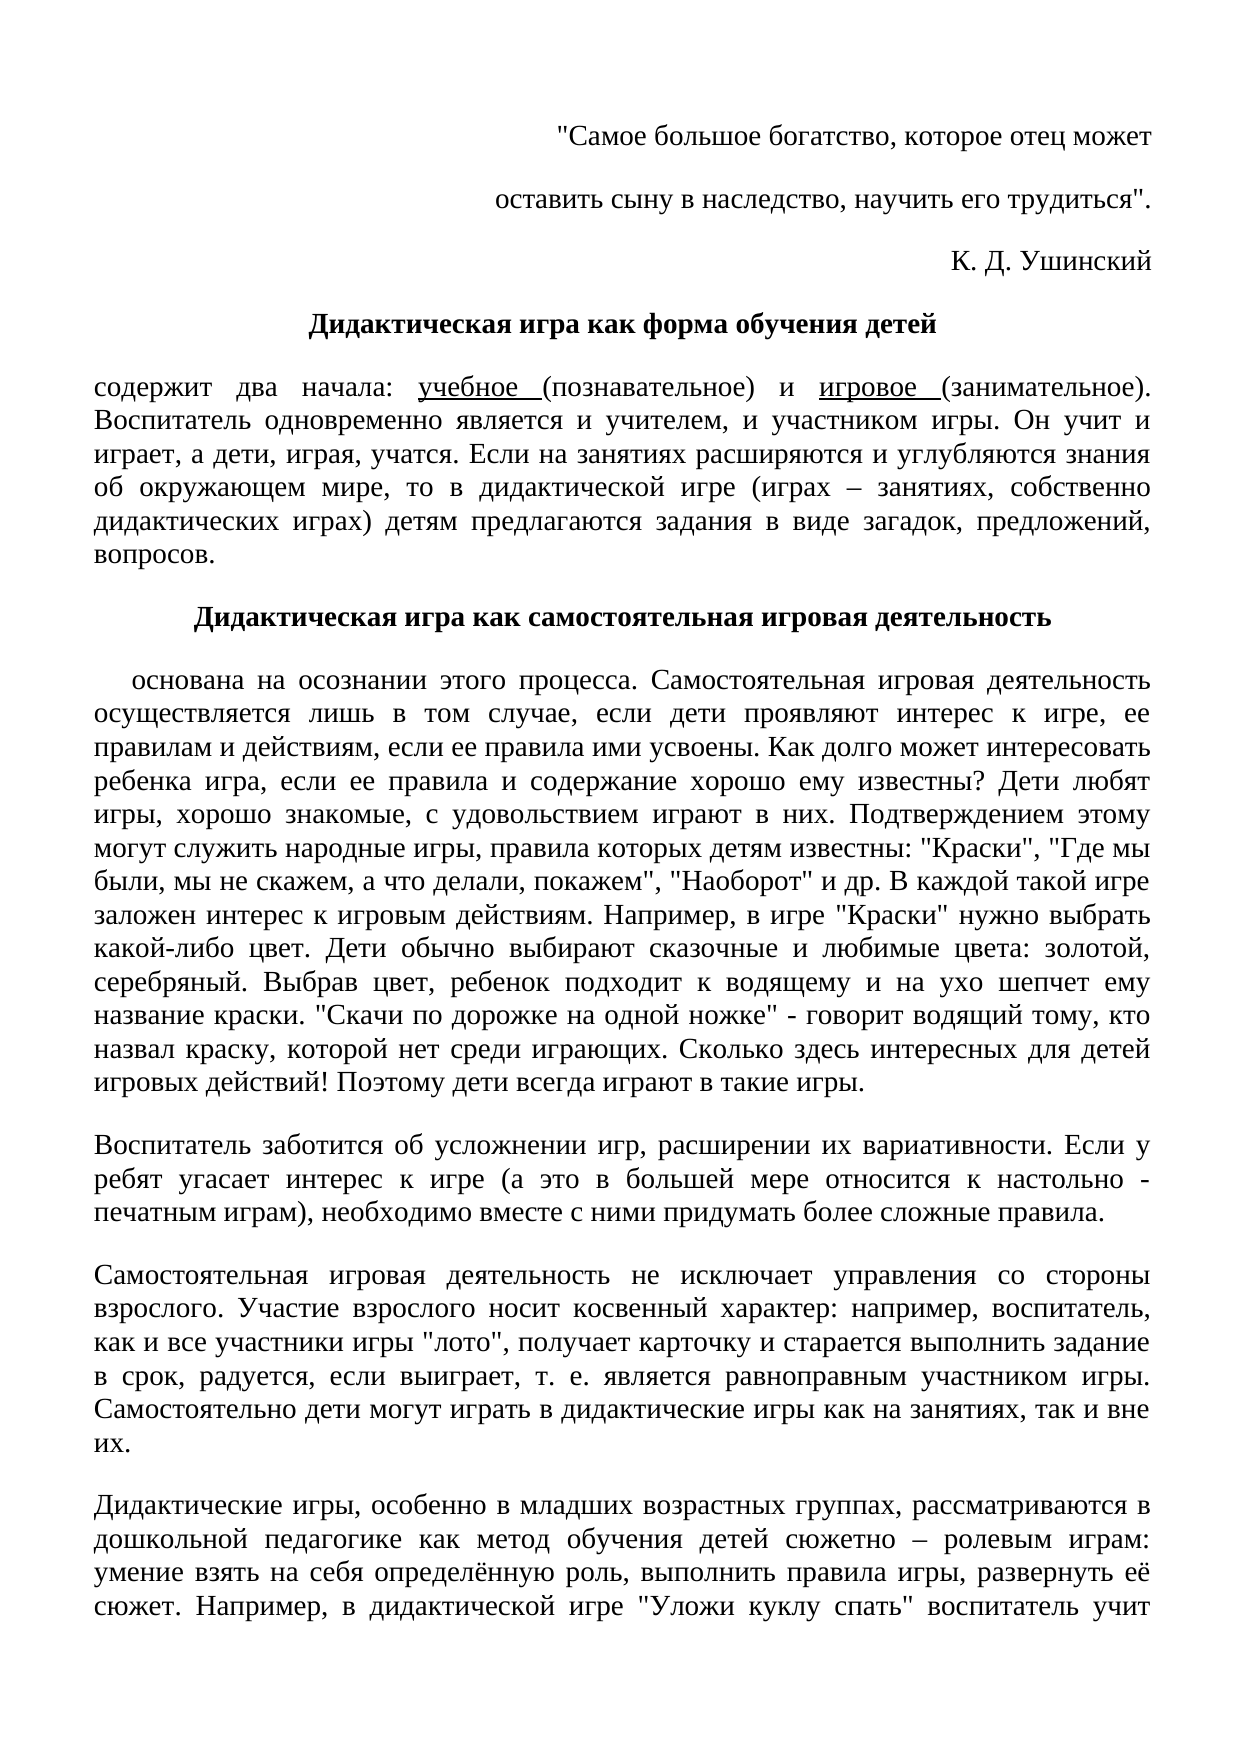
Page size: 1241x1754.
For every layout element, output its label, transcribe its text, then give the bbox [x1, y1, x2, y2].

text основана на осознании этого процесса. Самостоятельная игровая деятельность осуществляется лишь в том случае, если дети проявляют интерес к игре, ее правилам и действиям, если ее правила ими усвоены. Как долго может интересовать ребенка игра, если ее правила и содержание хорошо ему известны? Дети любят игры, хорошо знакомые, с удовольствием играют в них. Подтверждением этому могут служить народные игры, правила которых детям известны: "Краски", "Где мы были, мы не скажем, а что делали, покажем", "Наоборот" и др. В каждой такой игре заложен интерес к игровым действиям. Например, в игре "Краски" нужно выбрать какой-либо цвет. Дети обычно выбирают сказочные и любимые цвета: золотой, серебряный. Выбрав цвет, ребенок подходит к водящему и на ухо шепчет ему название краски. "Скачи по дорожке на одной ножке" - говорит водящий тому, кто назвал краску, которой нет среди играющих. Сколько здесь интересных для детей игровых действий! Поэтому дети всегда играют в такие игры. [94, 662, 1152, 1098]
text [94, 1487, 1152, 1622]
text К. Д. Ушинский [94, 243, 1152, 277]
text Дидактическая игра как самостоятельная игровая деятельность [94, 599, 1152, 633]
text Самостоятельная игровая деятельность не исключает управления со стороны взрослого. Участие взрослого носит косвенный характер: например, воспитатель, как и все участники игры "лото", получает карточку и старается выполнить задание в срок, радуется, если выиграет, т. е. является равноправным участником игры. Самостоятельно дети могут играть в дидактические игры как на занятиях, так и вне их. [94, 1257, 1152, 1458]
text содержит два начала: учебное (познавательное) и игровое (занимательное). Воспитатель одновременно является и учителем, и участником игры. Он учит и играет, а дети, играя, учатся. Если на занятиях расширяются и углубляются знания об окружающем мире, то в дидактической игре (играх – занятиях, собственно дидактических играх) детям предлагаются задания в виде загадок, предложений, вопросов. [94, 369, 1152, 570]
text "Самое большое богатство, которое отец может [94, 118, 1152, 152]
text Дидактическая игра как форма обучения детей [94, 306, 1152, 340]
text оставить сыну в наследство, научить его трудиться". [94, 181, 1152, 214]
text Воспитатель заботится об усложнении игр, расширении их вариативности. Если у ребят угасает интерес к игре (а это в большей мере относится к настольно - печатным играм), необходимо вместе с ними придумать более сложные правила. [94, 1127, 1152, 1228]
